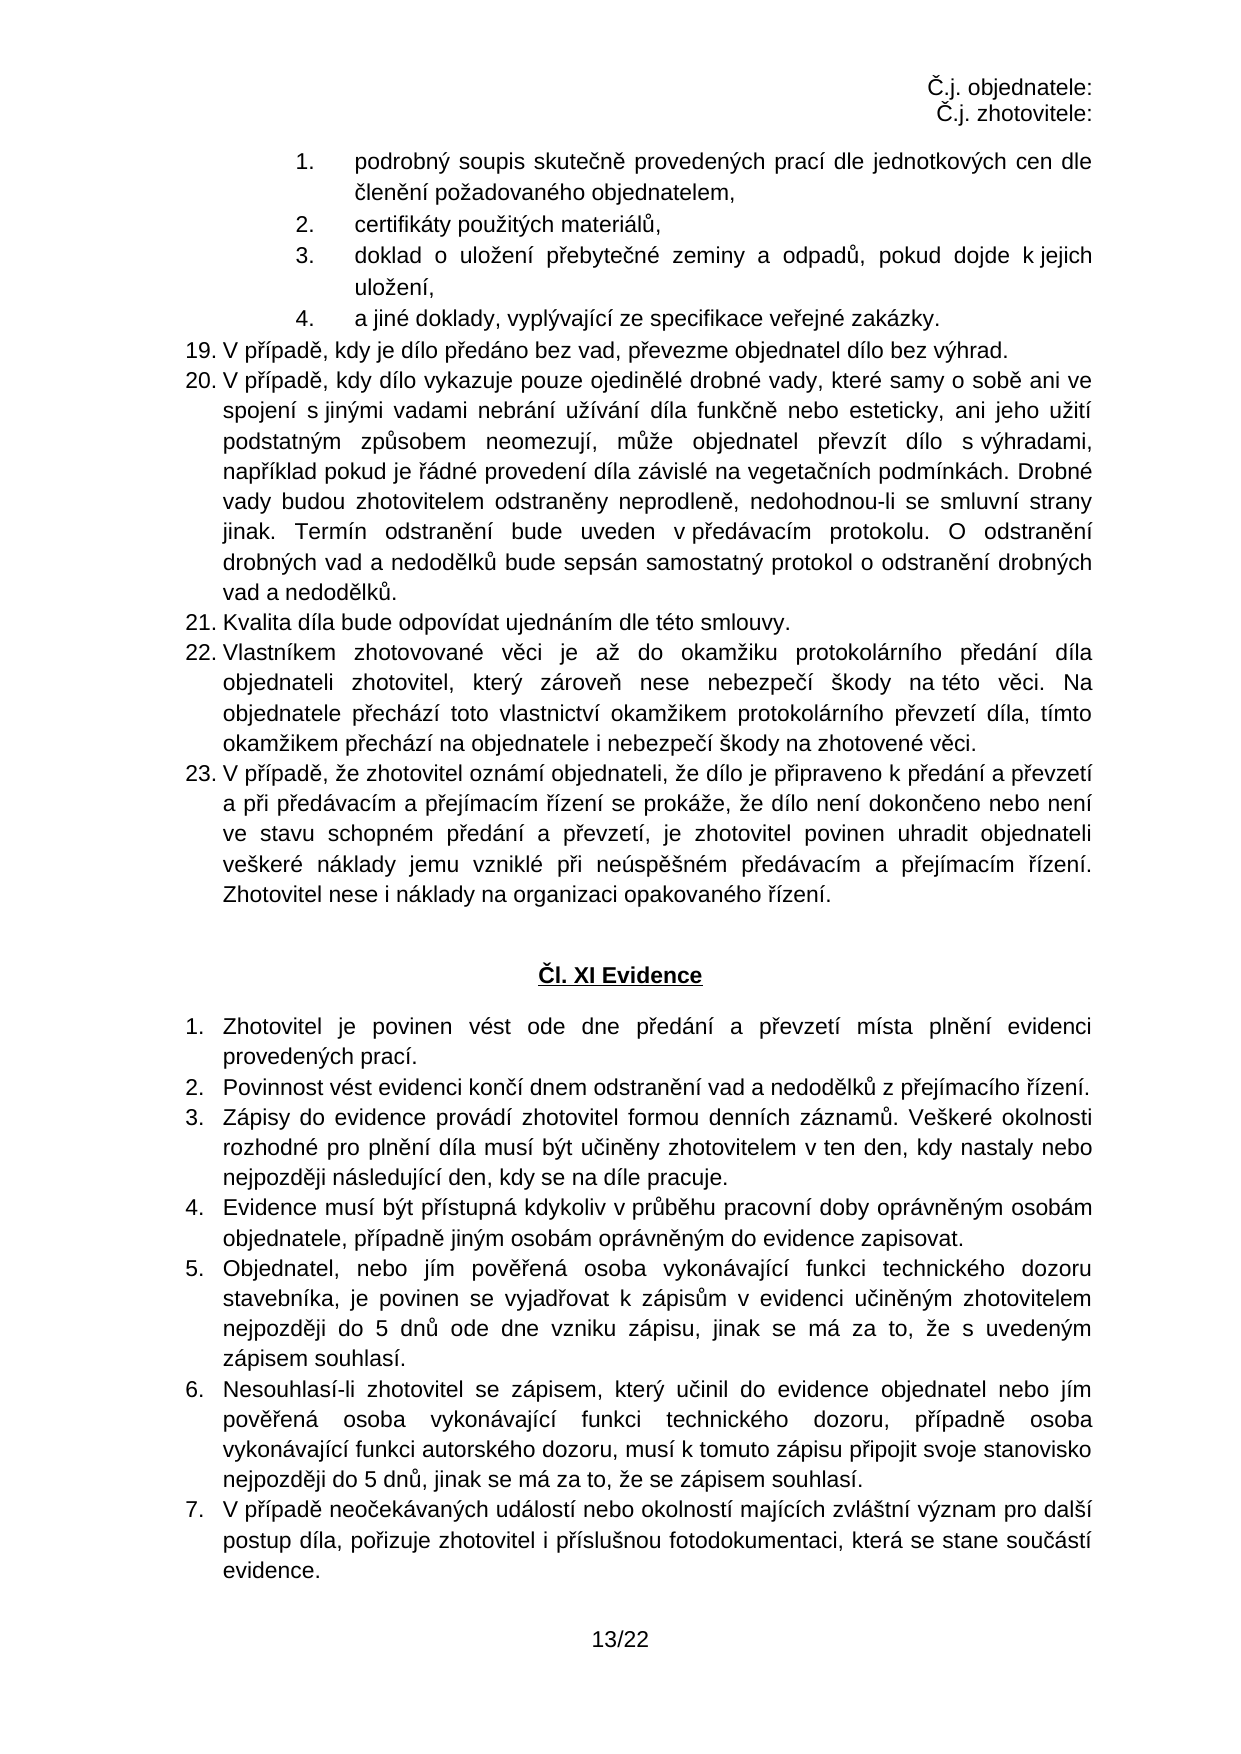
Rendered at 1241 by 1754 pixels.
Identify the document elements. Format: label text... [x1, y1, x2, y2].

list a jiné doklady, vyplývající ze specifikace veřejné zakázky. [295, 305, 1093, 332]
list V případě, kdy dílo vykazuje pouze ojedinělé drobné vady, které samy o sobě ani ve spojení s jinými vadami nebrání užívání díla funkčně nebo esteticky, ani jeho užití podstatným způsobem neomezují, může objednatel převzít dílo s výhradami, například pokud je řádné provedení díla závislé na vegetačních podmínkách. Drobné vady budou zhotovitelem odstraněny neprodleně, nedohodnou-li se smluvní strany jinak. Termín odstranění bude uveden v předávacím protokolu. O odstranění drobných vad a nedodělků bude sepsán samostatný protokol o odstranění drobných vad a nedodělků. [185, 367, 1093, 605]
list Nesouhlasí-li zhotovitel se zápisem, který učinil do evidence objednatel nebo jím pověřená osoba vykonávající funkci technického dozoru, případně osoba vykonávající funkci autorského dozoru, musí k tomuto zápisu připojit svoje stanovisko nejpozději do 5 dnů, jinak se má za to, že se zápisem souhlasí. [185, 1376, 1093, 1492]
list Zhotovitel je povinen vést ode dne předání a převzetí místa plnění evidenci provedených prací. [185, 1013, 1093, 1069]
list V případě, kdy je dílo předáno bez vad, převezme objednatel dílo bez výhrad. [185, 337, 1093, 363]
list V případě, že zhotovitel oznámí objednateli, že dílo je připraveno k předání a převzetí a při předávacím a přejímacím řízení se prokáže, že dílo není dokončeno nebo není ve stavu schopném předání a převzetí, je zhotovitel povinen uhradit objednateli veškeré náklady jemu vzniklé při neúspěšném předávacím a přejímacím řízení. Zhotovitel nese i náklady na organizaci opakovaného řízení. [185, 760, 1093, 907]
list certifikáty použitých materiálů, [295, 211, 1093, 237]
list Povinnost vést evidenci končí dnem odstranění vad a nedodělků z přejímacího řízení. [185, 1073, 1093, 1100]
list Vlastníkem zhotovované věci je až do okamžiku protokolárního předání díla objednateli zhotovitel, který zároveň nese nebezpečí škody na této věci. Na objednatele přechází toto vlastnictví okamžikem protokolárního převzetí díla, tímto okamžikem přechází na objednatele i nebezpečí škody na zhotovené věci. [185, 639, 1093, 756]
list Kvalita díla bude odpovídat ujednáním dle této smlouvy. [185, 609, 1093, 635]
list podrobný soupis skutečně provedených prací dle jednotkových cen dle členění požadovaného objednatelem, [295, 148, 1093, 206]
list doklad o uložení přebytečné zeminy a odpadů, pokud dojde k jejich uložení, [295, 242, 1093, 300]
list Objednatel, nebo jím pověřená osoba vykonávající funkci technického dozoru stavebníka, je povinen se vyjadřovat k zápisům v evidenci učiněným zhotovitelem nejpozději do 5 dnů ode dne vzniku zápisu, jinak se má za to, že s uvedeným zápisem souhlasí. [185, 1255, 1093, 1372]
list V případě neočekávaných událostí nebo okolností majících zvláštní význam pro další postup díla, pořizuje zhotovitel i příslušnou fotodokumentaci, která se stane součástí evidence. [185, 1496, 1093, 1583]
list Evidence musí být přístupná kdykoliv v průběhu pracovní doby oprávněným osobám objednatele, případně jiným osobám oprávněným do evidence zapisovat. [185, 1194, 1093, 1251]
list Zápisy do evidence provádí zhotovitel formou denních záznamů. Veškeré okolnosti rozhodné pro plnění díla musí být učiněny zhotovitelem v ten den, kdy nastaly nebo nejpozději následující den, kdy se na díle pracuje. [185, 1104, 1093, 1190]
text Čl. XI Evidence [148, 962, 1093, 988]
